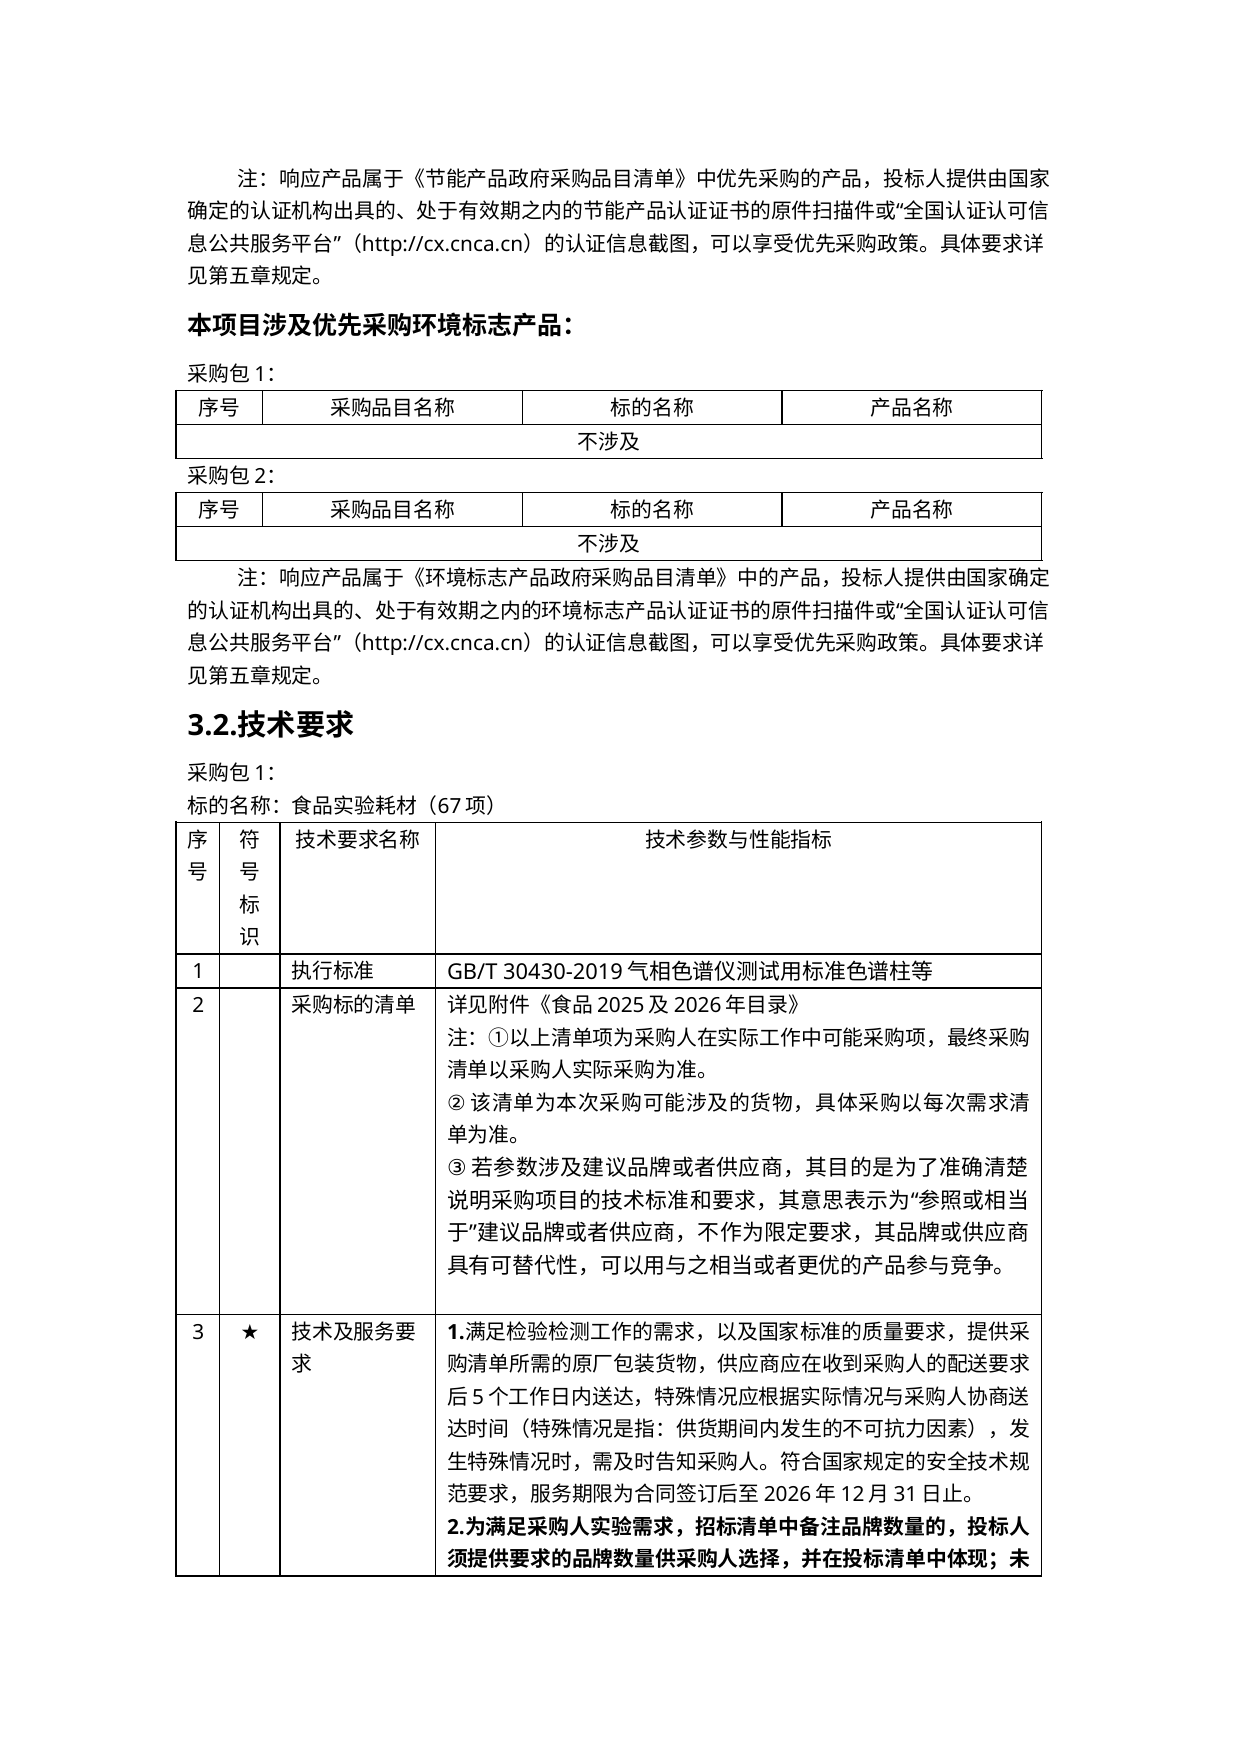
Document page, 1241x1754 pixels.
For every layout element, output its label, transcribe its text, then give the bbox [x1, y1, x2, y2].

text 采购包1： [187, 756, 1053, 789]
table_cell 技术及服务要求 [281, 1315, 435, 1575]
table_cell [436, 1315, 1041, 1575]
text 标的名称：食品实验耗材（67项） [187, 789, 1053, 821]
table_header 技术要求名称 [281, 823, 435, 953]
text 采购包1： [187, 357, 1053, 389]
table_header 采购品目名称 [263, 493, 522, 526]
table_header 产品名称 [783, 493, 1041, 526]
table_cell [220, 989, 279, 1313]
table_cell ★ [220, 1315, 279, 1575]
table_cell 1 [177, 955, 219, 987]
table_header 采购品目名称 [263, 391, 522, 423]
text 注：响应产品属于《节能产品政府采购品目清单》中优先采购的产品，投标人提供由国家确定的认证机构出具的、处于有效期之内的节能产品认证证书的原件扫描件或“全国认证认可信息公共服务平台”（http://cx.cnca.cn）的认证信息截图，可以享受优先采购政策。具体要求详见第五章规定。 [187, 162, 1053, 292]
table_header 技术参数与性能指标 [436, 823, 1041, 953]
table_cell 详见附件《食品2025及2026年目录》 注：①以上清单项为采购人在实际工作中可能采购项，最终采购清单以采购人实际采购为准。 ②该清单为本次采购可能涉及的货物，具体采购以每次需求清单为准。 ③若参数涉及建议品牌或者供应商，其目的是为了准确清楚说明采购项目的技术标准和要求，其意思表示为“参照或相当于”建议品牌或者供应商，不作为限定要求，其品牌或供应商具有可替代性，可以用与之相当或者更优的产品参与竞争。 [436, 989, 1041, 1313]
table_header 序号 [177, 493, 262, 526]
table_cell 2 [177, 989, 219, 1313]
table_cell [220, 955, 279, 987]
table_cell 采购标的清单 [281, 989, 435, 1313]
table_header 标的名称 [523, 391, 781, 423]
table_header 序号 [177, 391, 262, 423]
table_cell 不涉及 [177, 425, 1041, 458]
table_cell 不涉及 [177, 527, 1041, 560]
table_cell 执行标准 [281, 955, 435, 987]
table_header 序号 [177, 823, 219, 953]
text 注：响应产品属于《环境标志产品政府采购品目清单》中的产品，投标人提供由国家确定的认证机构出具的、处于有效期之内的环境标志产品认证证书的原件扫描件或“全国认证认可信息公共服务平台”（http://cx.cnca.cn）的认证信息截图，可以享受优先采购政策。具体要求详见第五章规定。 [187, 561, 1053, 691]
text 采购包2： [187, 459, 1053, 492]
table_cell GB/T 30430-2019气相色谱仪测试用标准色谱柱等 [436, 955, 1041, 987]
text 本项目涉及优先采购环境标志产品： [187, 292, 1053, 357]
text 3.2.技术要求 [187, 691, 1053, 756]
table_header 标的名称 [523, 493, 781, 526]
table_header 符号标识 [220, 823, 279, 953]
table_header 产品名称 [783, 391, 1041, 423]
table_cell 3 [177, 1315, 219, 1575]
